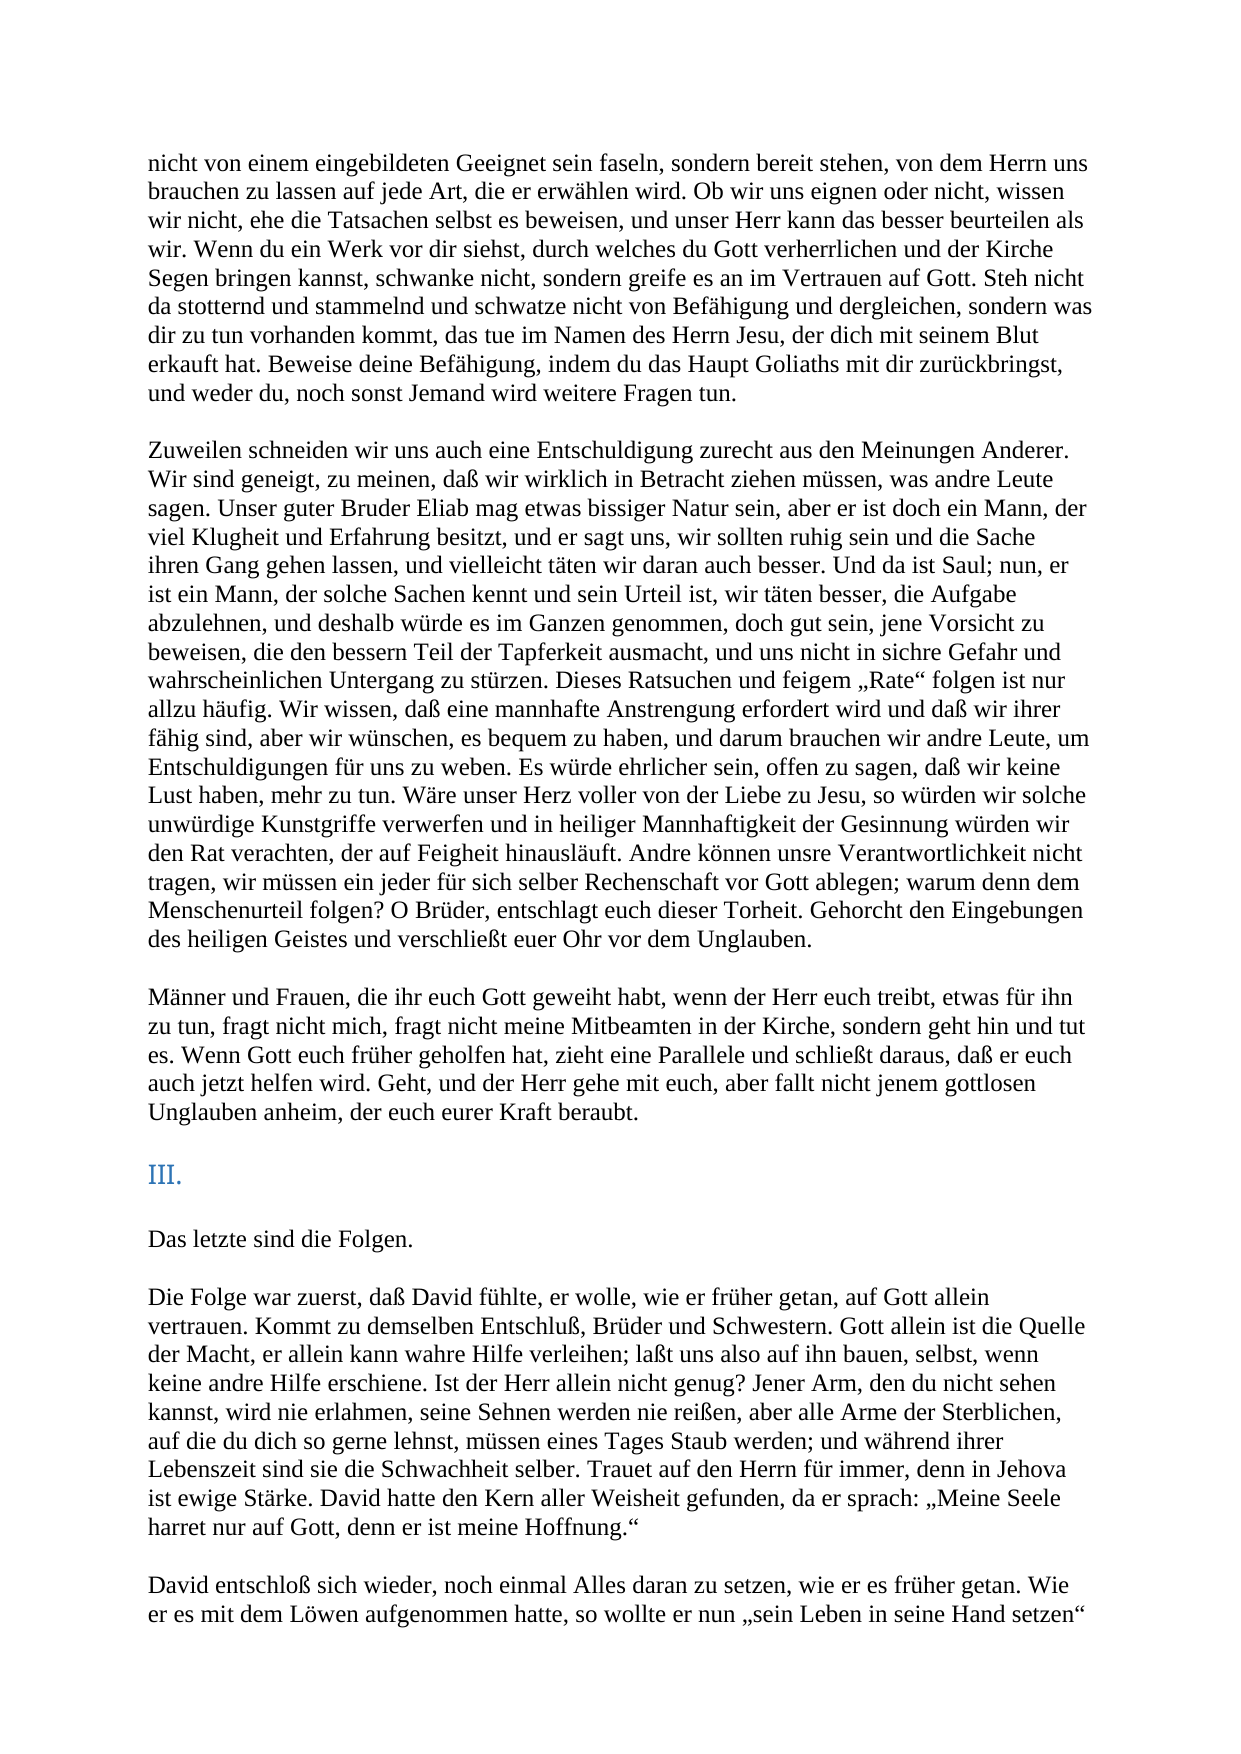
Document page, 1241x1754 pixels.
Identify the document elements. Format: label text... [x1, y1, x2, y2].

text Männer und Frauen, die ihr euch Gott geweiht habt, wenn der Herr euch treibt, etwas für ihn zu tun, fragt nicht mich, fragt nicht meine Mitbeamten in der Kirche, sondern geht hin und tut es. Wenn Gott euch früher geholfen hat, zieht eine Parallele und schließt daraus, daß er euch auch jetzt helfen wird. Geht, und der Herr gehe mit euch, aber fallt nicht jenem gottlosen Unglauben anheim, der euch eurer Kraft beraubt. [148, 982, 1093, 1126]
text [148, 148, 1093, 406]
text Das letzte sind die Folgen. [148, 1224, 1093, 1253]
subtitle III. [148, 1155, 1093, 1192]
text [148, 1570, 1093, 1627]
text Zuweilen schneiden wir uns auch eine Entschuldigung zurecht aus den Meinungen Anderer. Wir sind geneigt, zu meinen, daß wir wirklich in Betracht ziehen müssen, was andre Leute sagen. Unser guter Bruder Eliab mag etwas bissiger Natur sein, aber er ist doch ein Mann, der viel Klugheit und Erfahrung besitzt, und er sagt uns, wir sollten ruhig sein und die Sache ihren Gang gehen lassen, und vielleicht täten wir daran auch besser. Und da ist Saul; nun, er ist ein Mann, der solche Sachen kennt und sein Urteil ist, wir täten besser, die Aufgabe abzulehnen, und deshalb würde es im Ganzen genommen, doch gut sein, jene Vorsicht zu beweisen, die den bessern Teil der Tapferkeit ausmacht, und uns nicht in sichre Gefahr und wahrscheinlichen Untergang zu stürzen. Dieses Ratsuchen und feigem „Rate“ folgen ist nur allzu häufig. Wir wissen, daß eine mannhafte Anstrengung erfordert wird und daß wir ihrer fähig sind, aber wir wünschen, es bequem zu haben, und darum brauchen wir andre Leute, um Entschuldigungen für uns zu weben. Es würde ehrlicher sein, offen zu sagen, daß wir keine Lust haben, mehr zu tun. Wäre unser Herz voller von der Liebe zu Jesu, so würden wir solche unwürdige Kunstgriffe verwerfen und in heiliger Mannhaftigkeit der Gesinnung würden wir den Rat verachten, der auf Feigheit hinausläuft. Andre können unsre Verantwortlichkeit nicht tragen, wir müssen ein jeder für sich selber Rechenschaft vor Gott ablegen; warum denn dem Menschenurteil folgen? O Brüder, entschlagt euch dieser Torheit. Gehorcht den Eingebungen des heiligen Geistes und verschließt euer Ohr vor dem Unglauben. [148, 436, 1093, 953]
text Die Folge war zuerst, daß David fühlte, er wolle, wie er früher getan, auf Gott allein vertrauen. Kommt zu demselben Entschluß, Brüder und Schwestern. Gott allein ist die Quelle der Macht, er allein kann wahre Hilfe verleihen; laßt uns also auf ihn bauen, selbst, wenn keine andre Hilfe erschiene. Ist der Herr allein nicht genug? Jener Arm, den du nicht sehen kannst, wird nie erlahmen, seine Sehnen werden nie reißen, aber alle Arme der Sterblichen, auf die du dich so gerne lehnst, müssen eines Tages Staub werden; und während ihrer Lebenszeit sind sie die Schwachheit selber. Trauet auf den Herrn für immer, denn in Jehova ist ewige Stärke. David hatte den Kern aller Weisheit gefunden, da er sprach: „Meine Seele harret nur auf Gott, denn er ist meine Hoffnung.“ [148, 1282, 1093, 1541]
